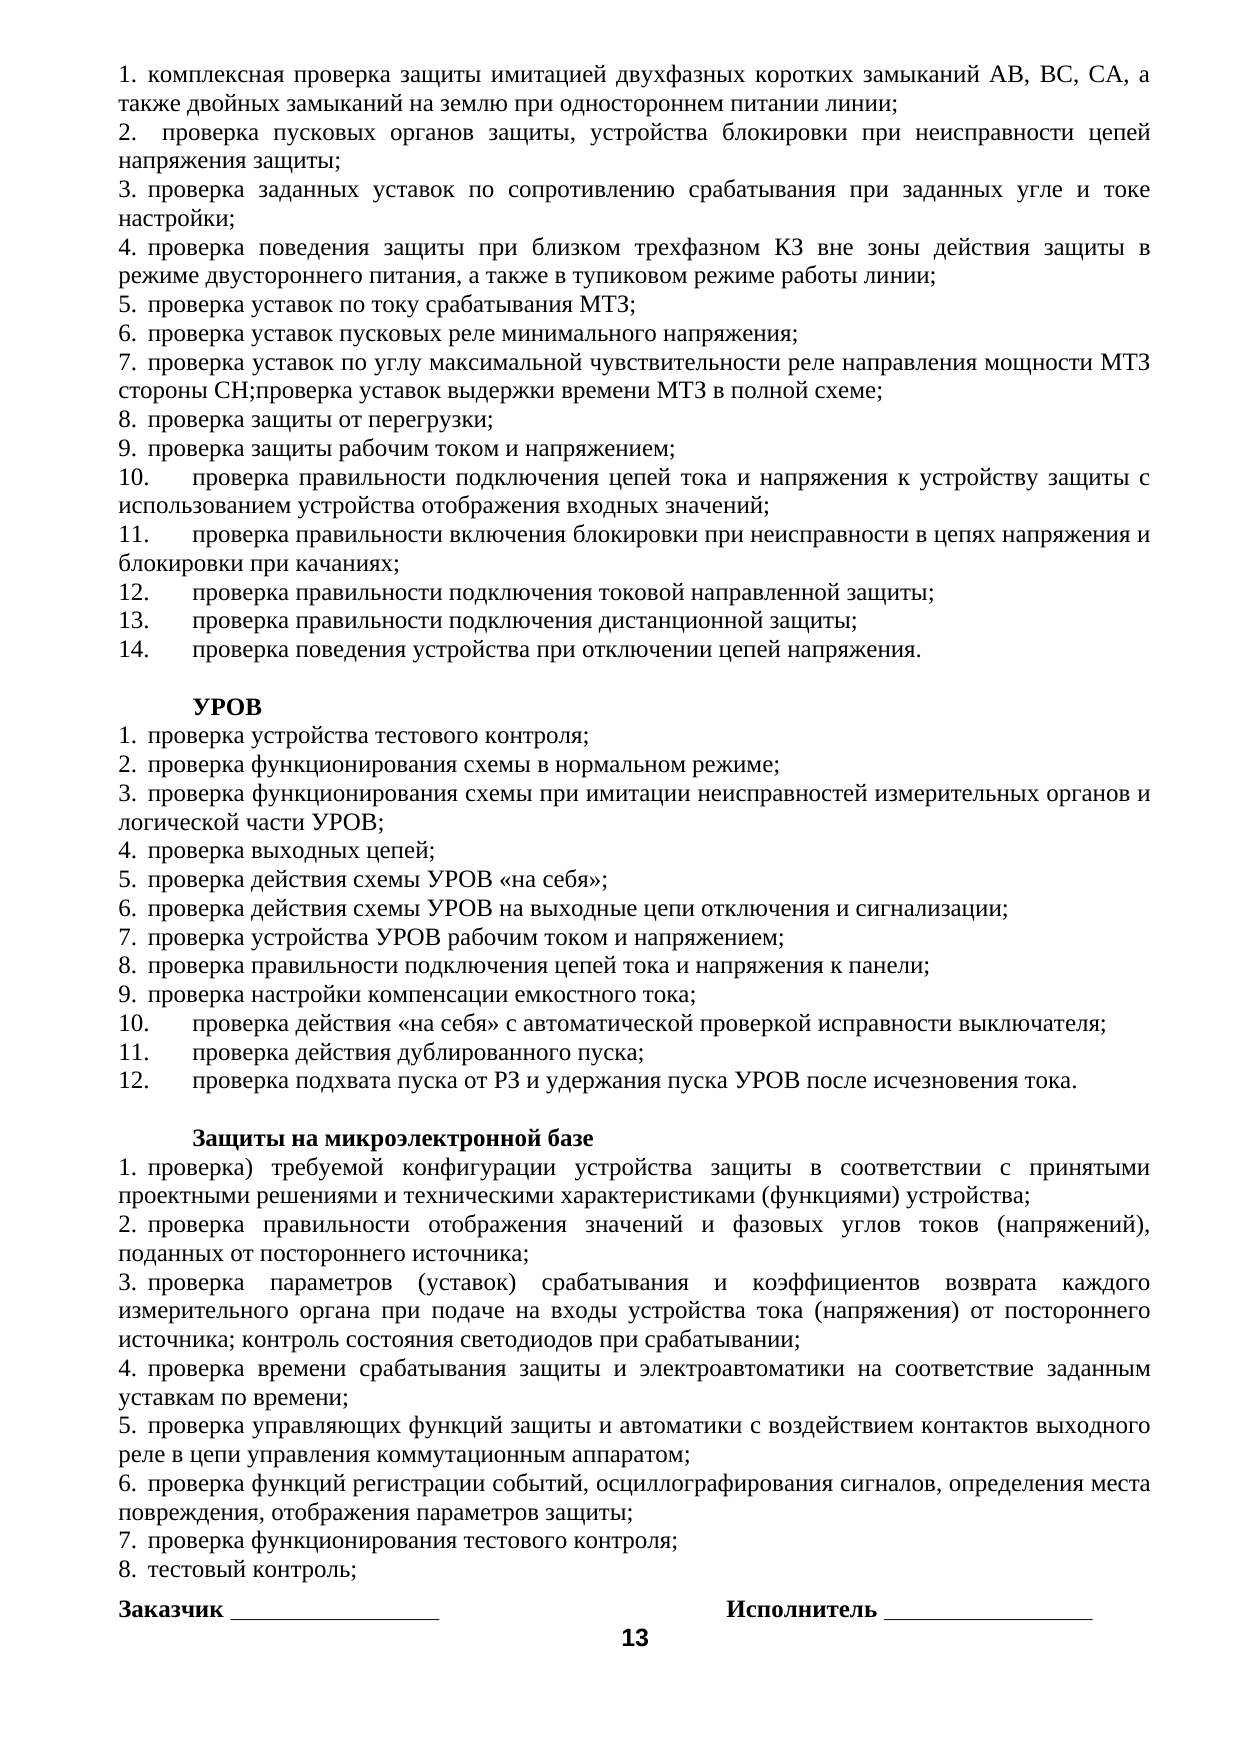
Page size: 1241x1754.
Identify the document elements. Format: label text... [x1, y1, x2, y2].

list проверка уставок по току срабатывания МТЗ; [118, 289, 1152, 318]
list проверка уставок пусковых реле минимального напряжения; [118, 318, 1152, 347]
list проверка защиты от перегрузки; [118, 404, 1152, 433]
list проверка правильности включения блокировки при неисправности в цепях напряжения и блокировки при качаниях; [118, 519, 1152, 577]
list проверка подхвата пуска от РЗ и удержания пуска УРОВ после исчезновения тока. [118, 1065, 1152, 1094]
list проверка поведения защиты при близком трехфазном КЗ вне зоны действия защиты в режиме двустороннего питания, а также в тупиковом режиме работы линии; [118, 232, 1152, 289]
list проверка настройки компенсации емкостного тока; [118, 979, 1152, 1008]
text Защиты на микроэлектронной базе [118, 1123, 1152, 1152]
list проверка правильности подключения токовой направленной защиты; [118, 577, 1152, 605]
list комплексная проверка защиты имитацией двухфазных коротких замыканий АВ, ВС, СА, а также двойных замыканий на землю при одностороннем питании линии; [118, 59, 1152, 117]
list проверка устройства УРОВ рабочим током и напряжением; [118, 922, 1152, 950]
list проверка правильности подключения дистанционной защиты; [118, 605, 1152, 634]
list проверка функций регистрации событий, осциллографирования сигналов, определения места повреждения, отображения параметров защиты; [118, 1468, 1152, 1525]
list проверка защиты рабочим током и напряжением; [118, 433, 1152, 462]
list проверка времени срабатывания защиты и электроавтоматики на соответствие заданным уставкам по времени; [118, 1353, 1152, 1410]
list проверка пусковых органов защиты, устройства блокировки при неисправности цепей напряжения защиты; [118, 117, 1152, 174]
list проверка правильности подключения цепей тока и напряжения к устройству защиты с использованием устройства отображения входных значений; [118, 462, 1152, 519]
list проверка устройства тестового контроля; [118, 720, 1152, 749]
list проверка выходных цепей; [118, 835, 1152, 864]
list проверка правильности отображения значений и фазовых углов токов (напряжений), поданных от постороннего источника; [118, 1209, 1152, 1267]
list проверка поведения устройства при отключении цепей напряжения. [118, 634, 1152, 663]
list проверка управляющих функций защиты и автоматики с воздействием контактов выходного реле в цепи управления коммутационным аппаратом; [118, 1410, 1152, 1468]
list проверка правильности подключения цепей тока и напряжения к панели; [118, 950, 1152, 979]
list тестовый контроль; [118, 1554, 1152, 1583]
list проверка функционирования схемы в нормальном режиме; [118, 749, 1152, 778]
list проверка уставок по углу максимальной чувствительности реле направления мощности МТЗ стороны СН;проверка уставок выдержки времени МТЗ в полной схеме; [118, 347, 1152, 404]
list проверка действия схемы УРОВ на выходные цепи отключения и сигнализации; [118, 893, 1152, 922]
list проверка параметров (уставок) срабатывания и коэффициентов возврата каждого измерительного органа при подаче на входы устройства тока (напряжения) от постороннего источника; контроль состояния светодиодов при срабатывании; [118, 1267, 1152, 1353]
list проверка) требуемой конфигурации устройства защиты в соответствии с принятыми проектными решениями и техническими характеристиками (функциями) устройства; [118, 1152, 1152, 1209]
list проверка функционирования схемы при имитации неисправностей измерительных органов и логической части УРОВ; [118, 778, 1152, 835]
list проверка действия схемы УРОВ «на себя»; [118, 864, 1152, 893]
text УРОВ [118, 692, 1152, 720]
list проверка действия дублированного пуска; [118, 1037, 1152, 1065]
list проверка функционирования тестового контроля; [118, 1525, 1152, 1554]
list проверка заданных уставок по сопротивлению срабатывания при заданных угле и токе настройки; [118, 174, 1152, 232]
list проверка действия «на себя» с автоматической проверкой исправности выключателя; [118, 1008, 1152, 1037]
